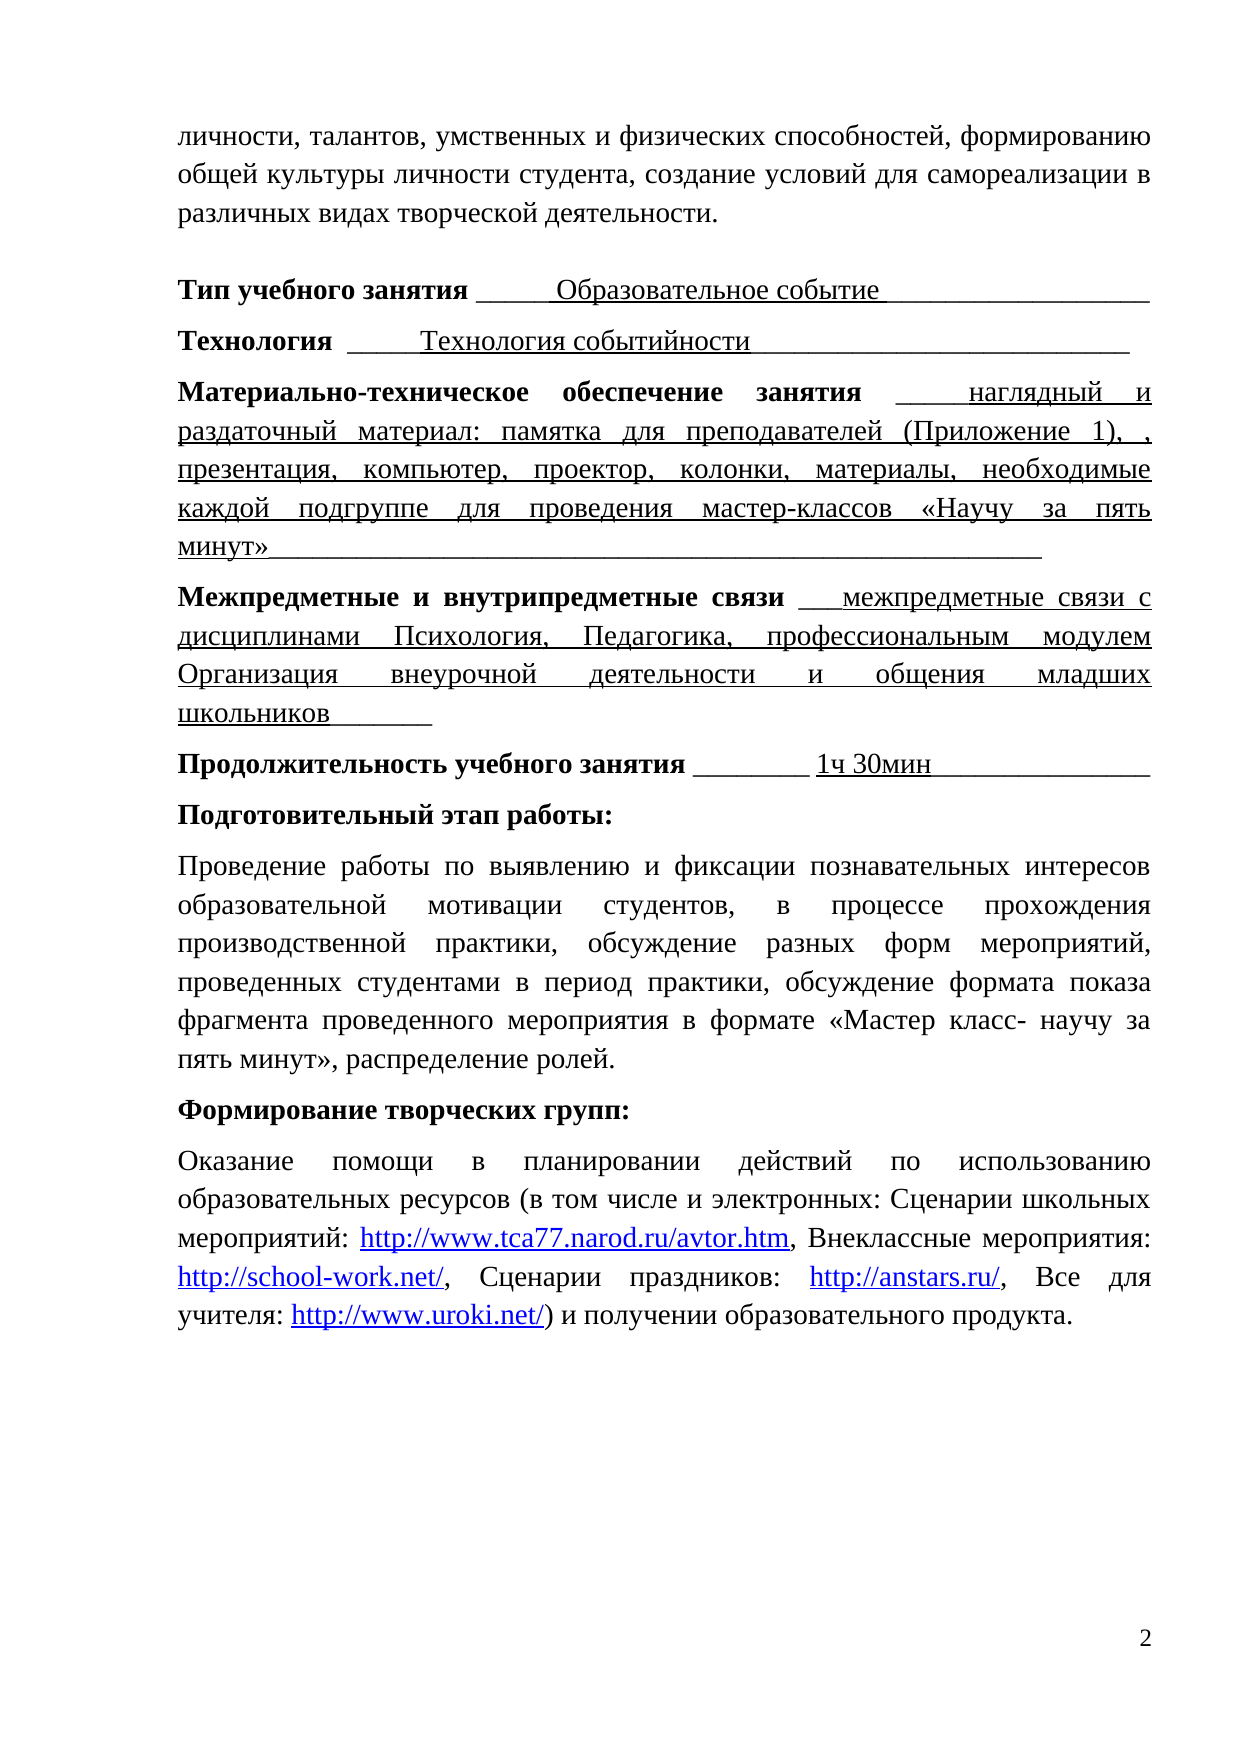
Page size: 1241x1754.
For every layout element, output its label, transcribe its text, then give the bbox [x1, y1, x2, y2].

text Технология _____Технология событийности__________________________ [177, 323, 1152, 357]
text Тип учебного занятия _____ Образовательное событие __________________ [177, 272, 1152, 306]
text Межпредметные и внутрипредметные связи ___межпредметные связи с дисциплинами Психология, Педагогика, профессиональным модулем Организация внеурочной деятельности и общения младших школьников_______ [177, 687, 1152, 729]
text Материально-техническое обеспечение занятия _____наглядный и раздаточный материал: памятка для преподавателей (Приложение 1), , презентация, компьютер, проектор, колонки, материалы, необходимые каждой подгруппе для проведения мастер-классов «Научу за пять минут»_____________________________________________________ [177, 481, 1152, 519]
text Материально-техническое обеспечение занятия _____наглядный и раздаточный материал: памятка для преподавателей (Приложение 1), , презентация, компьютер, проектор, колонки, материалы, необходимые каждой подгруппе для проведения мастер-классов «Научу за пять минут»_____________________________________________________ [177, 374, 1152, 442]
text Оказание помощи в планировании действий по использованию образовательных ресурсов (в том числе и электронных: Сценарии школьных мероприятий: http://www.tca77.narod.ru/avtor.htm, Внеклассные мероприятия: http://school-work.net/, Сценарии праздников: http://anstars.ru/, Все для учителя: http://www.uroki.net/) и получении образовательного продукта. [177, 1143, 1152, 1331]
text Проведение работы по выявлению и фиксации познавательных интересов образовательной мотивации студентов, в процессе прохождения производственной практики, обсуждение разных форм мероприятий, проведенных студентами в период практики, обсуждение формата показа фрагмента проведенного мероприятия в формате «Мастер класс- научу за пять минут», распределение ролей. [177, 848, 1152, 1074]
text Межпредметные и внутрипредметные связи ___межпредметные связи с дисциплинами Психология, Педагогика, профессиональным модулем Организация внеурочной деятельности и общения младших школьников_______ [177, 649, 1152, 686]
text Продолжительность учебного занятия ________ 1ч 30мин_______________ [177, 746, 1152, 780]
text Подготовительный этап работы: [177, 797, 1152, 831]
text Формирование творческих групп: [177, 1092, 1152, 1126]
text Межпредметные и внутрипредметные связи ___межпредметные связи с дисциплинами Психология, Педагогика, профессиональным модулем Организация внеурочной деятельности и общения младших школьников_______ [177, 579, 1152, 647]
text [177, 118, 1152, 229]
text Материально-техническое обеспечение занятия _____наглядный и раздаточный материал: памятка для преподавателей (Приложение 1), , презентация, компьютер, проектор, колонки, материалы, необходимые каждой подгруппе для проведения мастер-классов «Научу за пять минут»_____________________________________________________ [177, 520, 1152, 562]
text Материально-техническое обеспечение занятия _____наглядный и раздаточный материал: памятка для преподавателей (Приложение 1), , презентация, компьютер, проектор, колонки, материалы, необходимые каждой подгруппе для проведения мастер-классов «Научу за пять минут»_____________________________________________________ [177, 443, 1152, 480]
